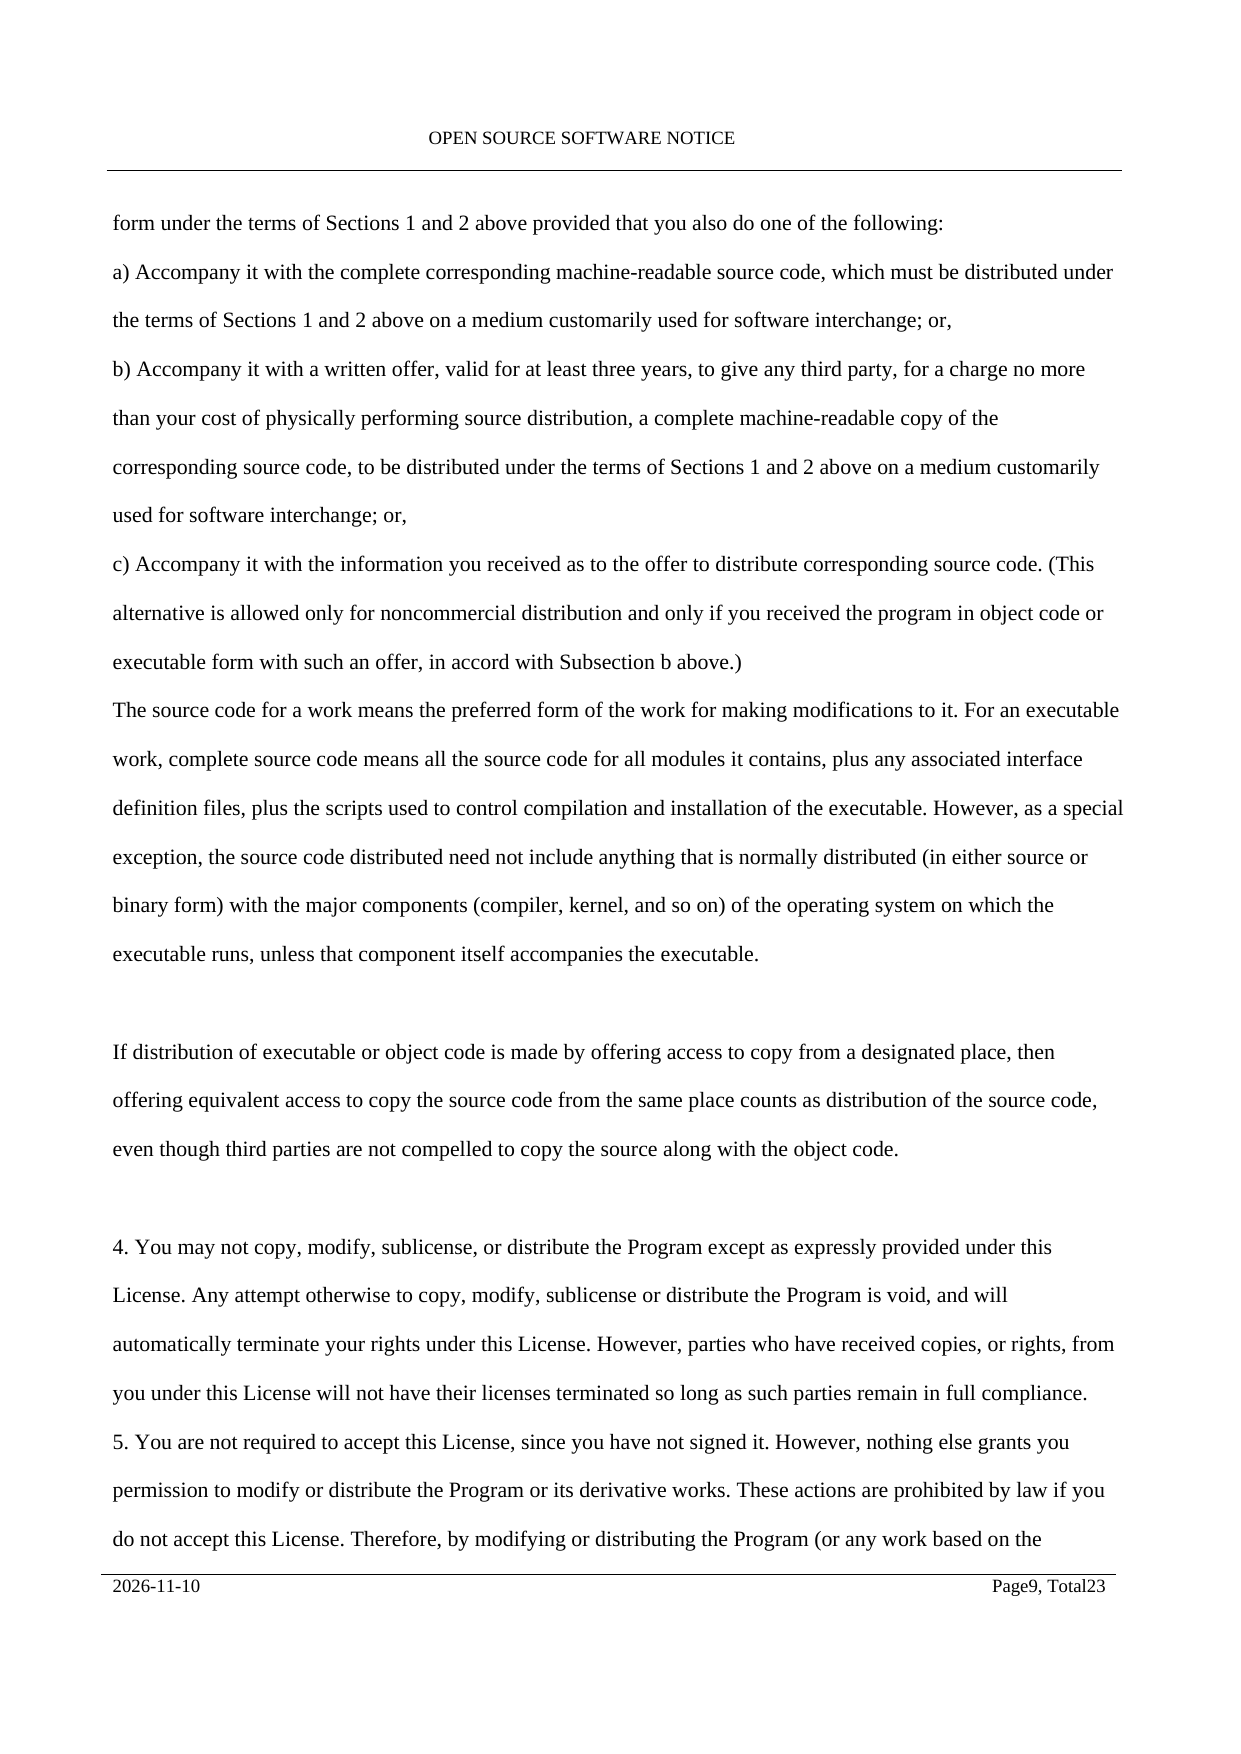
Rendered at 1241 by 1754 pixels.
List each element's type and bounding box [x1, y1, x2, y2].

text [112, 206, 1128, 1555]
